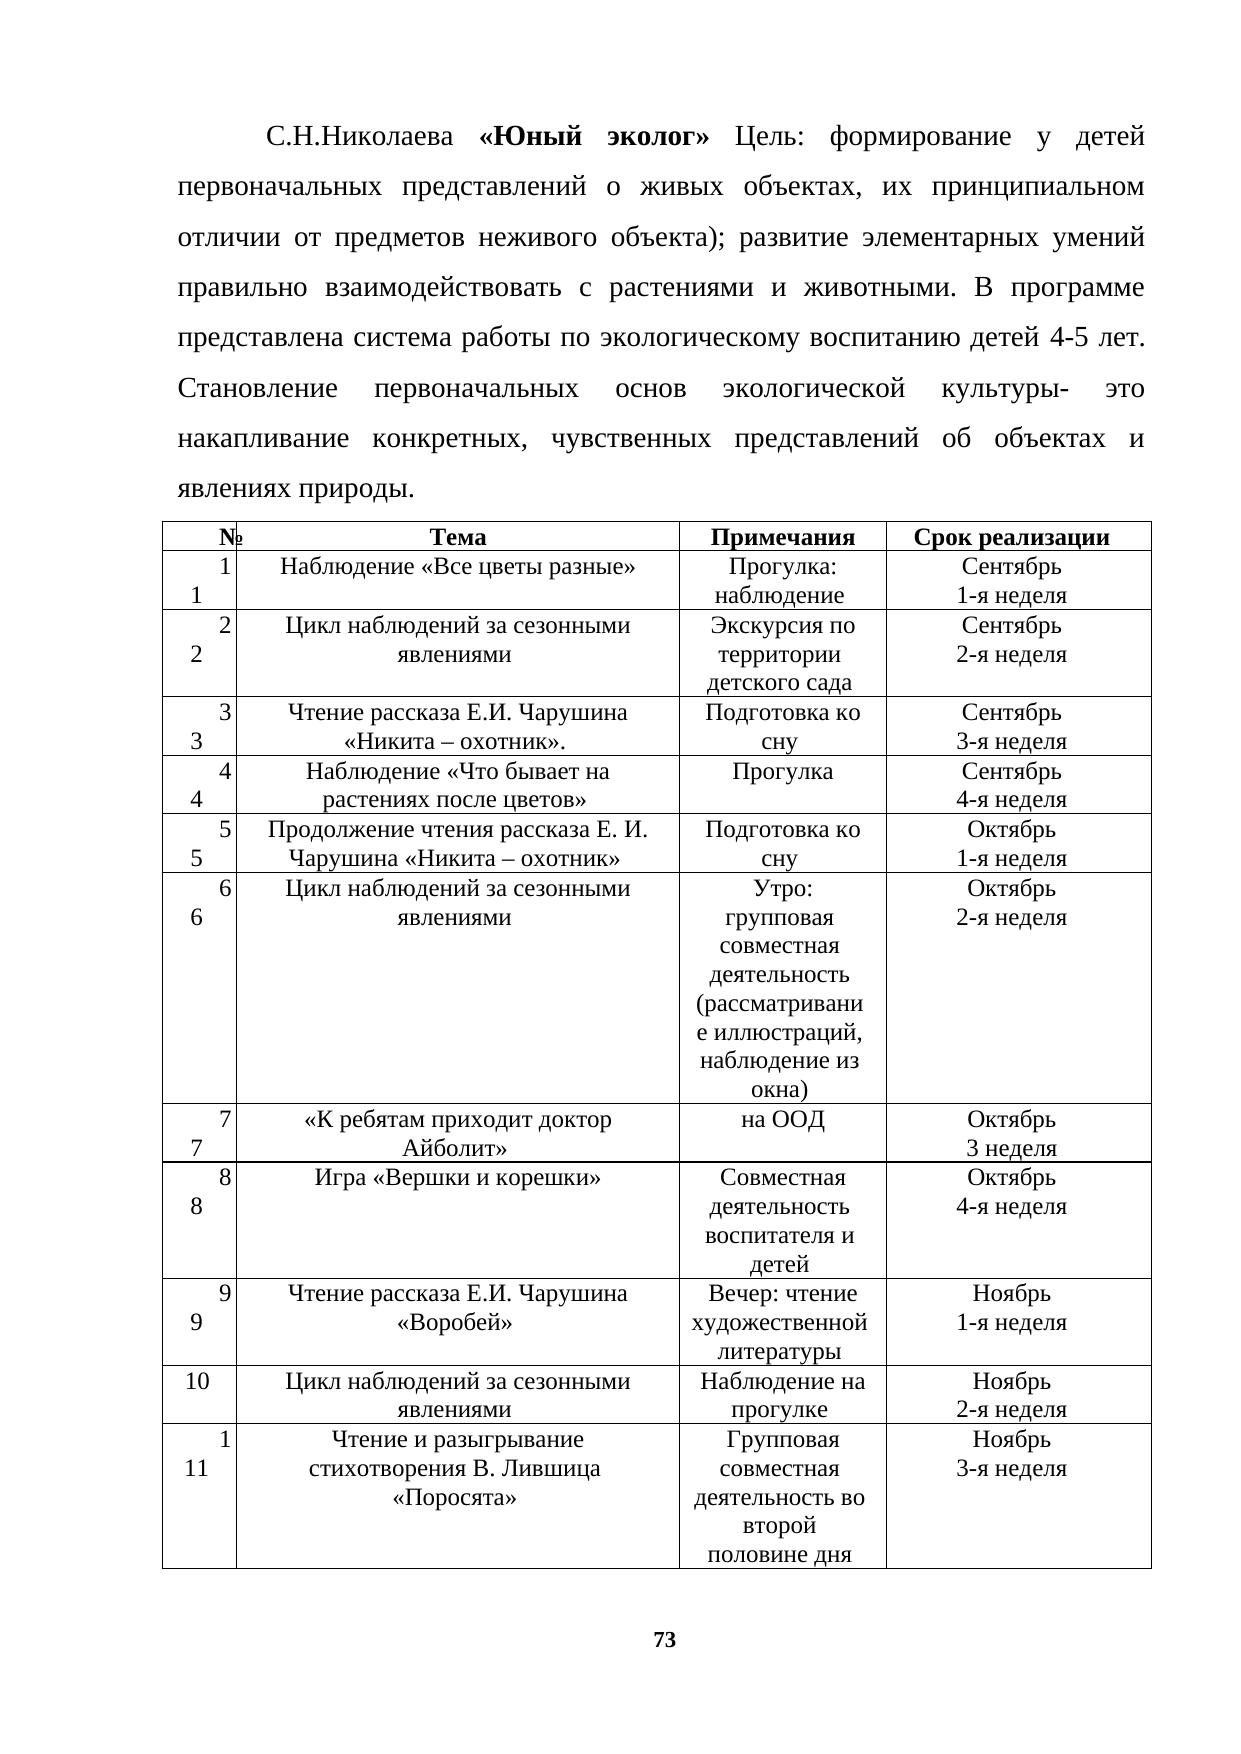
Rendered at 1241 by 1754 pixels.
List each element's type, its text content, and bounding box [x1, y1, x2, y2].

table_cell Чтение и разыгрывание стихотворения В. Лившица «Поросята» [237, 1424, 679, 1568]
table_cell 22 [163, 610, 236, 696]
table_cell Вечер: чтение художественной литературы [680, 1279, 886, 1365]
table_cell Прогулка [680, 756, 886, 813]
table_cell 11 [163, 551, 236, 609]
table_cell Прогулка: наблюдение [680, 551, 886, 609]
table_cell Экскурсия по территории детского сада [680, 610, 886, 696]
table_cell Чтение рассказа Е.И. Чарушина «Никита – охотник». [237, 697, 679, 755]
table_cell Групповая совместная деятельность во второй половине дня [680, 1424, 886, 1568]
table_header Примечания [680, 522, 886, 550]
table_cell на ООД [680, 1104, 886, 1161]
table_cell Игра «Вершки и корешки» [237, 1163, 679, 1277]
table_cell Октябрь 1-я неделя [887, 814, 1151, 872]
table_cell 77 [163, 1104, 236, 1161]
table_cell Октябрь 4-я неделя [887, 1163, 1151, 1277]
table_header Тема [237, 522, 679, 550]
table_cell Цикл наблюдений за сезонными явлениями [237, 610, 679, 696]
table_header Срок реализации [887, 522, 1151, 550]
table_cell Наблюдение на прогулке [680, 1366, 886, 1423]
table_cell Наблюдение «Что бывает на растениях после цветов» [237, 756, 679, 813]
table_cell Подготовка ко сну [680, 697, 886, 755]
table_cell Ноябрь 3-я неделя [887, 1424, 1151, 1568]
table_cell Подготовка ко сну [680, 814, 886, 872]
table_cell Октябрь 3 неделя [887, 1104, 1151, 1161]
table_cell Октябрь 2-я неделя [887, 873, 1151, 1103]
table_cell Чтение рассказа Е.И. Чарушина «Воробей» [237, 1279, 679, 1365]
table_header № [163, 522, 236, 550]
table_cell 33 [163, 697, 236, 755]
table_cell 44 [163, 756, 236, 813]
table_cell Цикл наблюдений за сезонными явлениями [237, 1366, 679, 1423]
table_cell Сентябрь 4-я неделя [887, 756, 1151, 813]
table_cell 99 [163, 1279, 236, 1365]
table_cell Ноябрь 1-я неделя [887, 1279, 1151, 1365]
table_cell «К ребятам приходит доктор Айболит» [237, 1104, 679, 1161]
table_cell 88 [163, 1163, 236, 1277]
table_cell Утро: групповая совместная деятельность (рассматривание иллюстраций, наблюдение из окна) [680, 873, 886, 1103]
table_cell Ноябрь 2-я неделя [887, 1366, 1151, 1423]
table_cell Совместная деятельность воспитателя и детей [680, 1163, 886, 1277]
table_cell Сентябрь 1-я неделя [887, 551, 1151, 609]
text С.Н.Николаева «Юный эколог» Цель: формирование у детей первоначальных представлений о живых объектах, их принципиальном отличии от предметов неживого объекта); развитие элементарных умений правильно взаимодействовать с растениями и животными. В программе представлена система работы по экологическому воспитанию детей 4-5 лет. Становление первоначальных основ экологической культуры- это накапливание конкретных, чувственных представлений об объектах и явлениях природы. [177, 118, 1146, 504]
table_cell 111 [163, 1424, 236, 1568]
table_cell Сентябрь 3-я неделя [887, 697, 1151, 755]
table_cell 66 [163, 873, 236, 1103]
table_cell Продолжение чтения рассказа Е. И. Чарушина «Никита – охотник» [237, 814, 679, 872]
table_cell Наблюдение «Все цветы разные» [237, 551, 679, 609]
table_cell 10 [163, 1366, 236, 1423]
table_cell Сентябрь 2-я неделя [887, 610, 1151, 696]
table_cell Цикл наблюдений за сезонными явлениями [237, 873, 679, 1103]
table_cell 55 [163, 814, 236, 872]
